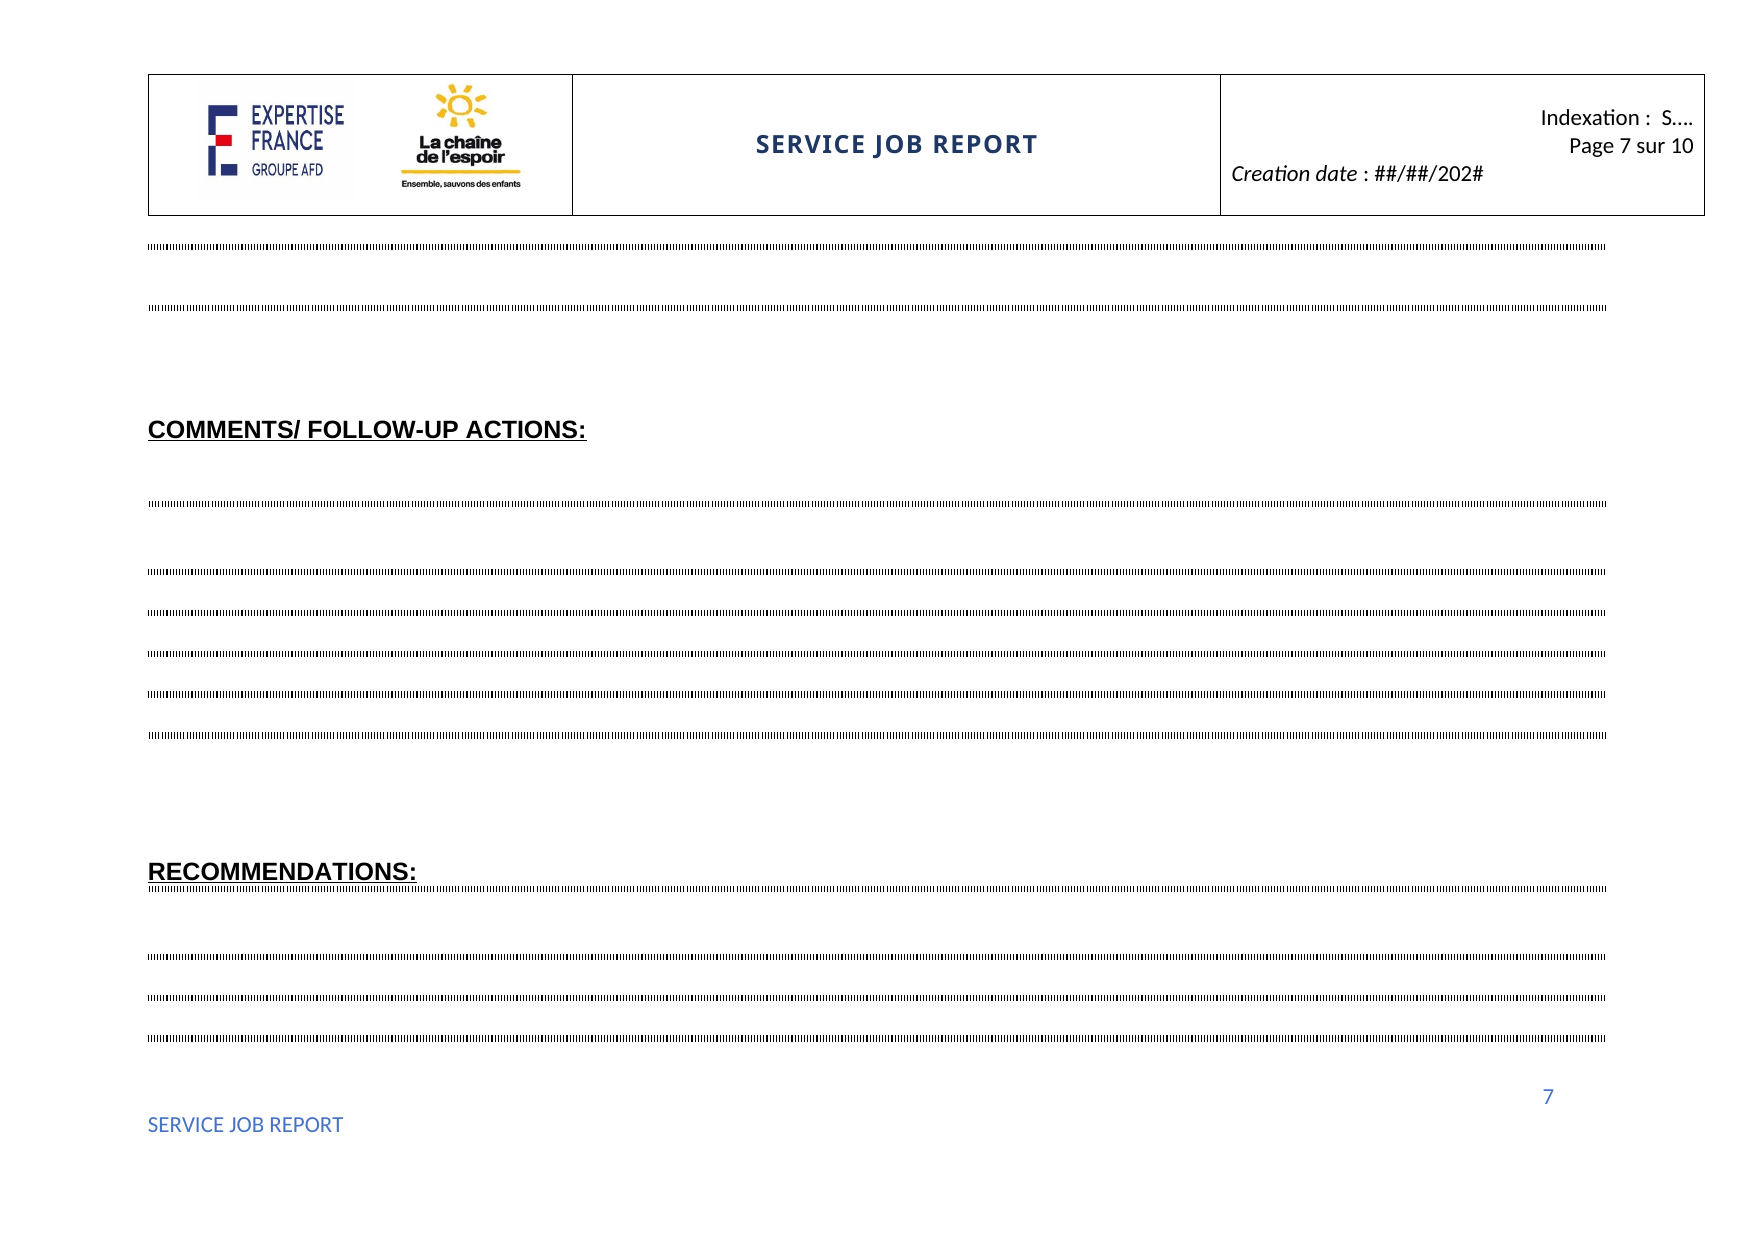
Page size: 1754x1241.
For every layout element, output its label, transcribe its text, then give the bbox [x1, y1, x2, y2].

list RECOMMENDATIONS: [148, 857, 1606, 892]
picture [194, 75, 357, 201]
list COMMENTS/ FOLLOW-UP ACTIONS: [148, 415, 1606, 443]
picture [394, 79, 527, 191]
